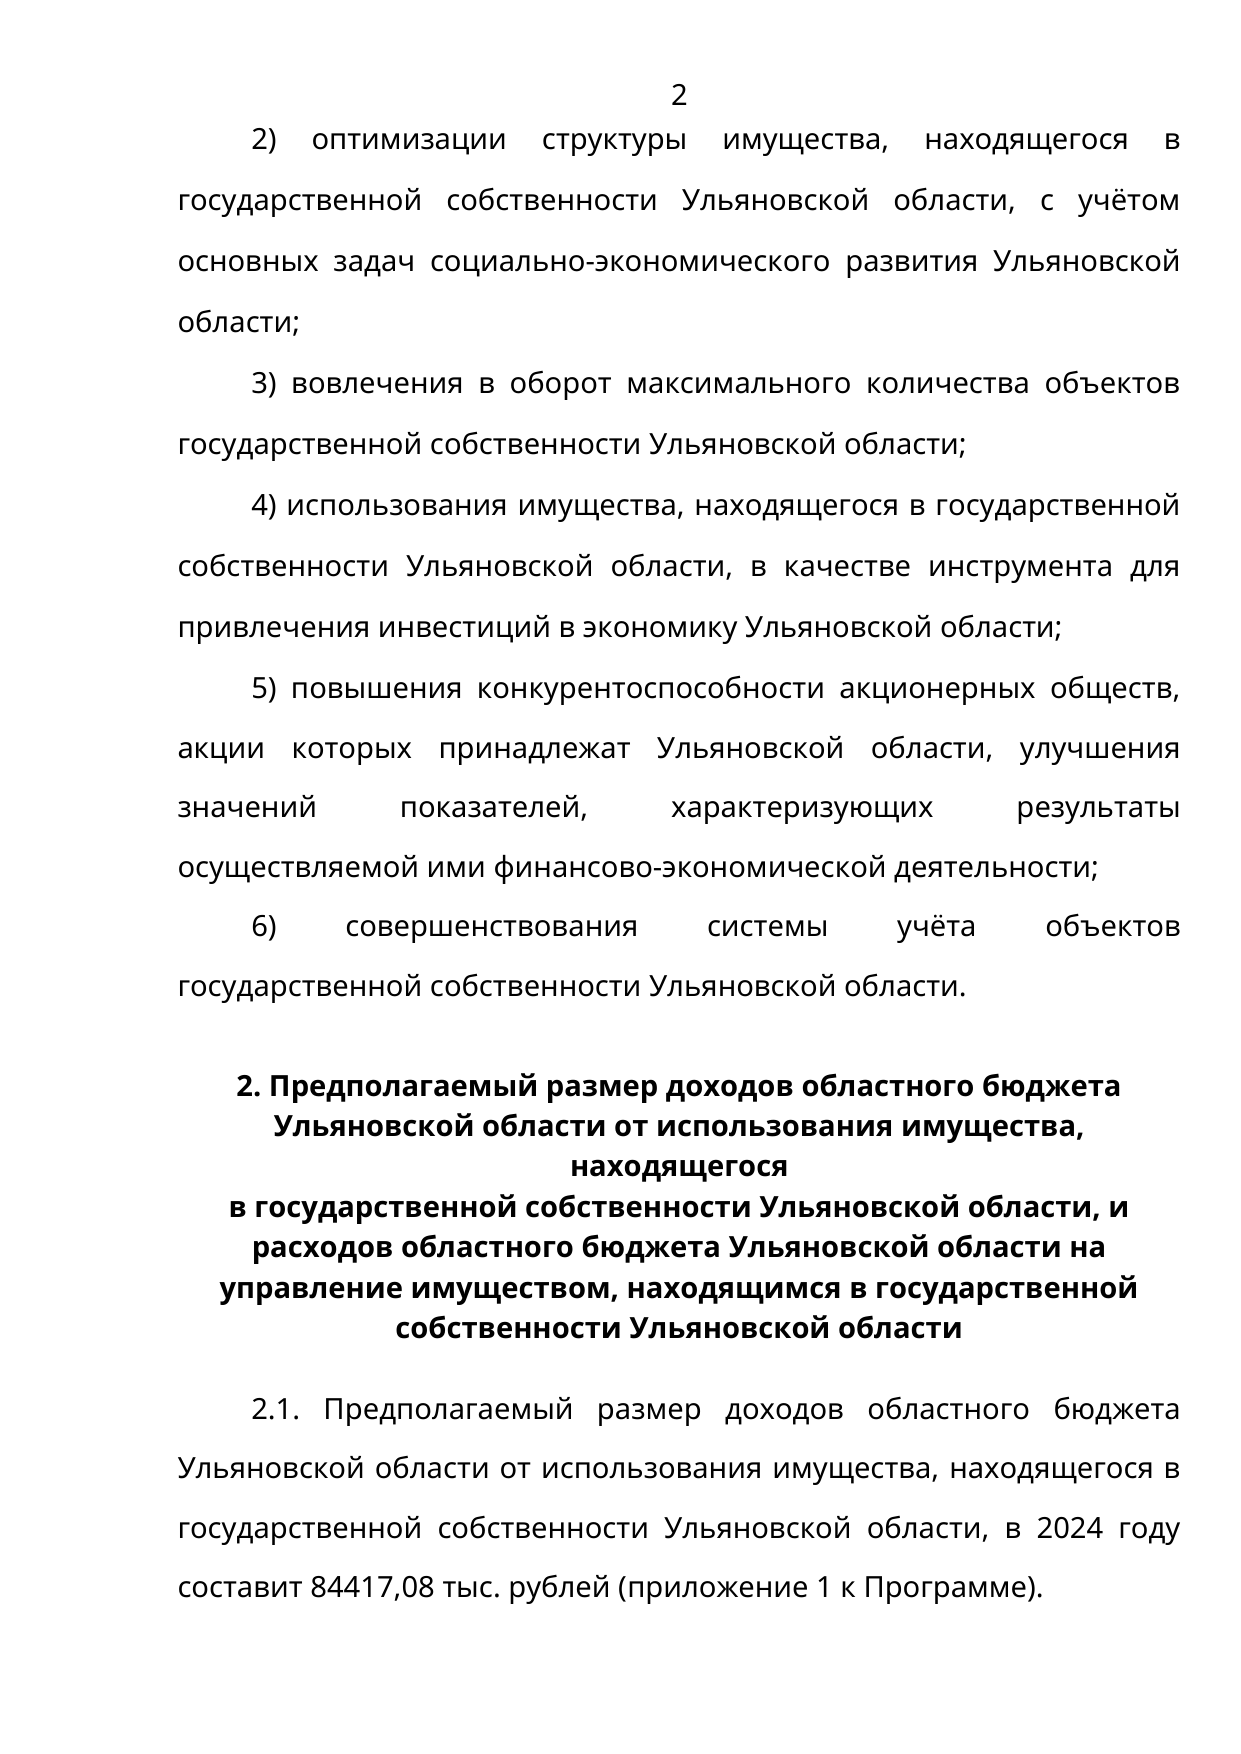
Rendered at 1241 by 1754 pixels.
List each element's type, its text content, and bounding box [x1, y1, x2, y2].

text 6) совершенствования системы учёта объектов государственной собственности Ульяновской области. [177, 905, 1181, 1004]
text в государственной собственности Ульяновской области, и расходов областного бюджета Ульяновской области на управление имуществом, находящимся в государственной собственности Ульяновской области [177, 1186, 1181, 1347]
text 2. Предполагаемый размер доходов областного бюджета [177, 1065, 1181, 1104]
text 2) оптимизации структуры имущества, находящегося в государственной собственности Ульяновской области, с учётом основных задач социально-экономического развития Ульяновской области; [177, 118, 1181, 341]
text Ульяновской области от использования имущества, находящегося [177, 1105, 1181, 1185]
text 2.1. Предполагаемый размер доходов областного бюджета Ульяновской области от использования имущества, находящегося в государственной собственности Ульяновской области, в 2024 году составит 84417,08 тыс. рублей (приложение 1 к Программе). [177, 1388, 1181, 1606]
text 3) вовлечения в оборот максимального количества объектов государственной собственности Ульяновской области; [177, 362, 1181, 463]
text 5) повышения конкурентоспособности акционерных обществ, акции которых принадлежат Ульяновской области, улучшения значений показателей, характеризующих результаты осуществляемой ими финансово-экономической деятельности; [177, 667, 1181, 886]
text 4) использования имущества, находящегося в государственной собственности Ульяновской области, в качестве инструмента для привлечения инвестиций в экономику Ульяновской области; [177, 484, 1181, 646]
